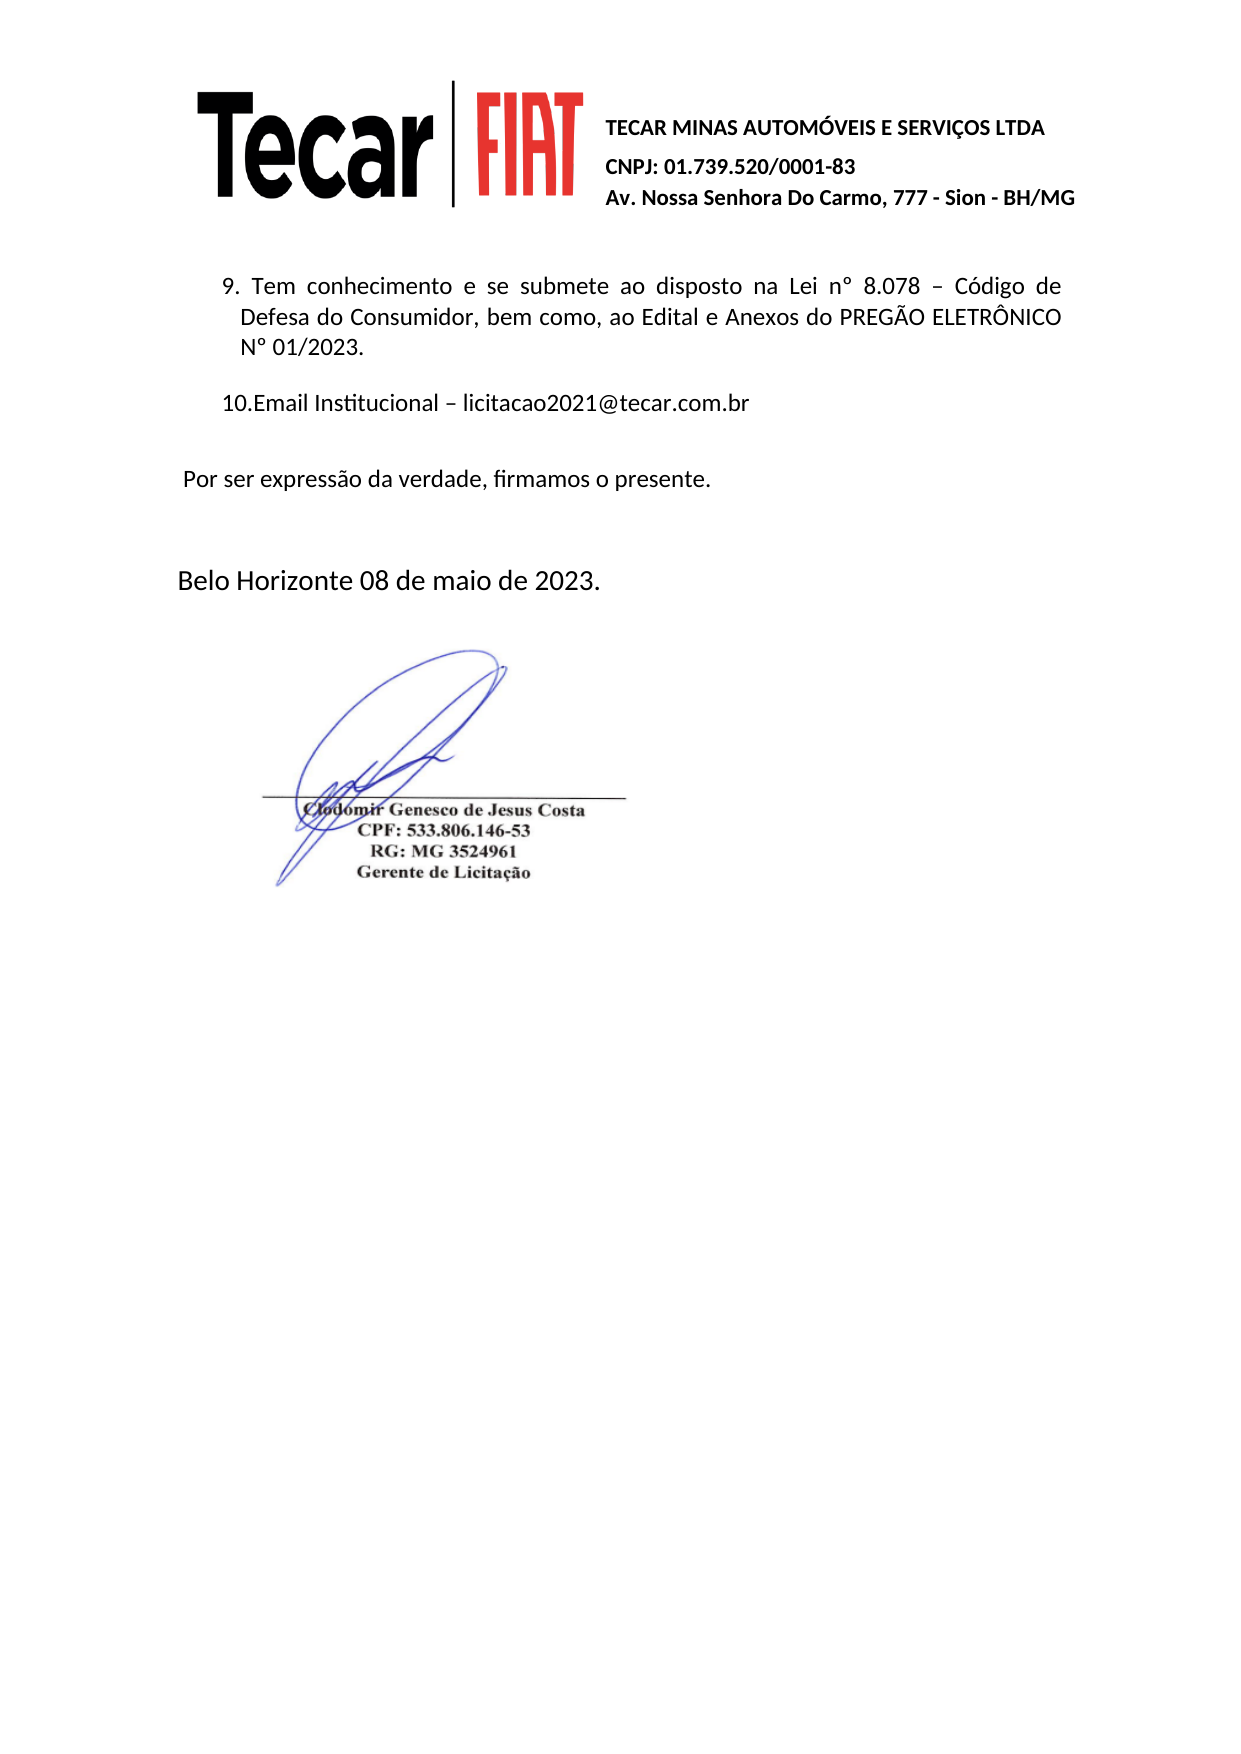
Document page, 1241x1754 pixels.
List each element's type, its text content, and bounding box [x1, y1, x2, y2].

list 9. Tem conhecimento e se submete ao disposto na Lei nº 8.078 – Código de Defesa do Consumidor, bem como, ao Edital e Anexos do PREGÃO ELETRÔNICO Nº 01/2023. [221, 271, 1063, 362]
list 10.Email Institucional – licitacao2021@tecar.com.br [221, 387, 1063, 418]
text Belo Horizonte 08 de maio de 2023. [177, 562, 1063, 598]
picture [191, 73, 589, 215]
list Por ser expressão da verdade, firmamos o presente. [177, 463, 1063, 494]
